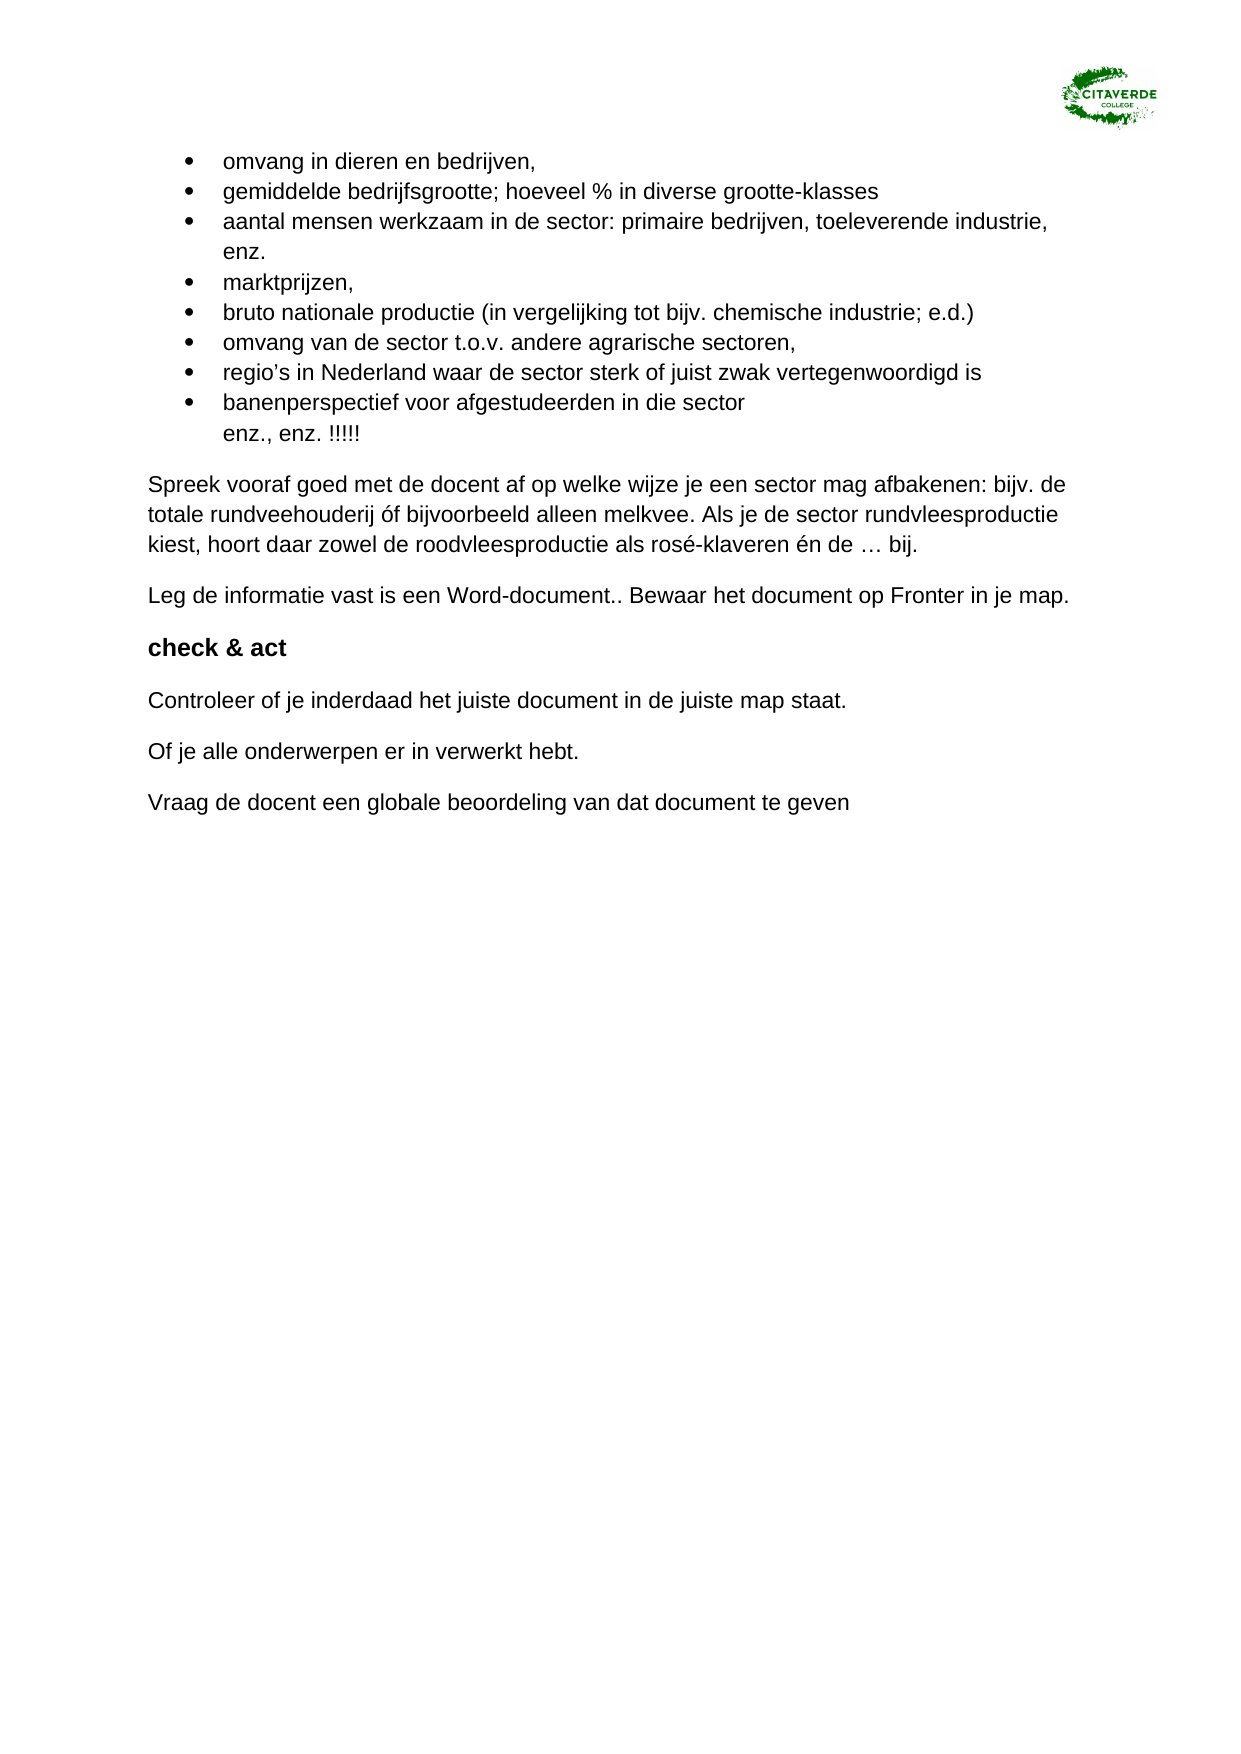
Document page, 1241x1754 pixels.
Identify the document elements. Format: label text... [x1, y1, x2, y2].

text Controleer of je inderdaad het juiste document in de juiste map staat. [148, 687, 1093, 713]
text Vraag de docent een globale beoordeling van dat document te geven [148, 789, 1093, 815]
text Spreek vooraf goed met de docent af op welke wijze je een sector mag afbakenen: bijv. de totale rundveehouderij óf bijvoorbeeld alleen melkvee. Als je de sector rundvleesproductie kiest, hoort daar zowel de roodvleesproductie als rosé-klaveren én de … bij. [148, 471, 1093, 557]
list banenperspectief voor afgestudeerden in die sector [185, 389, 1093, 416]
list aantal mensen werkzaam in de sector: primaire bedrijven, toeleverende industrie, enz. [185, 208, 1093, 264]
list gemiddelde bedrijfsgrootte; hoeveel % in diverse grootte-klasses [185, 178, 1093, 204]
list regio’s in Nederland waar de sector sterk of juist zwak vertegenwoordigd is [185, 359, 1093, 385]
list enz., enz. !!!!! [223, 419, 1093, 446]
text Leg de informatie vast is een Word-document.. Bewaar het document op Fronter in je map. [148, 582, 1093, 608]
list bruto nationale productie (in vergelijking tot bijv. chemische industrie; e.d.) [185, 299, 1093, 325]
text check & act [148, 633, 1093, 662]
text Of je alle onderwerpen er in verwerkt hebt. [148, 738, 1093, 764]
picture [1061, 66, 1157, 130]
list marktprijzen, [185, 268, 1093, 295]
list omvang in dieren en bedrijven, [185, 148, 1093, 174]
list omvang van de sector t.o.v. andere agrarische sectoren, [185, 329, 1093, 355]
